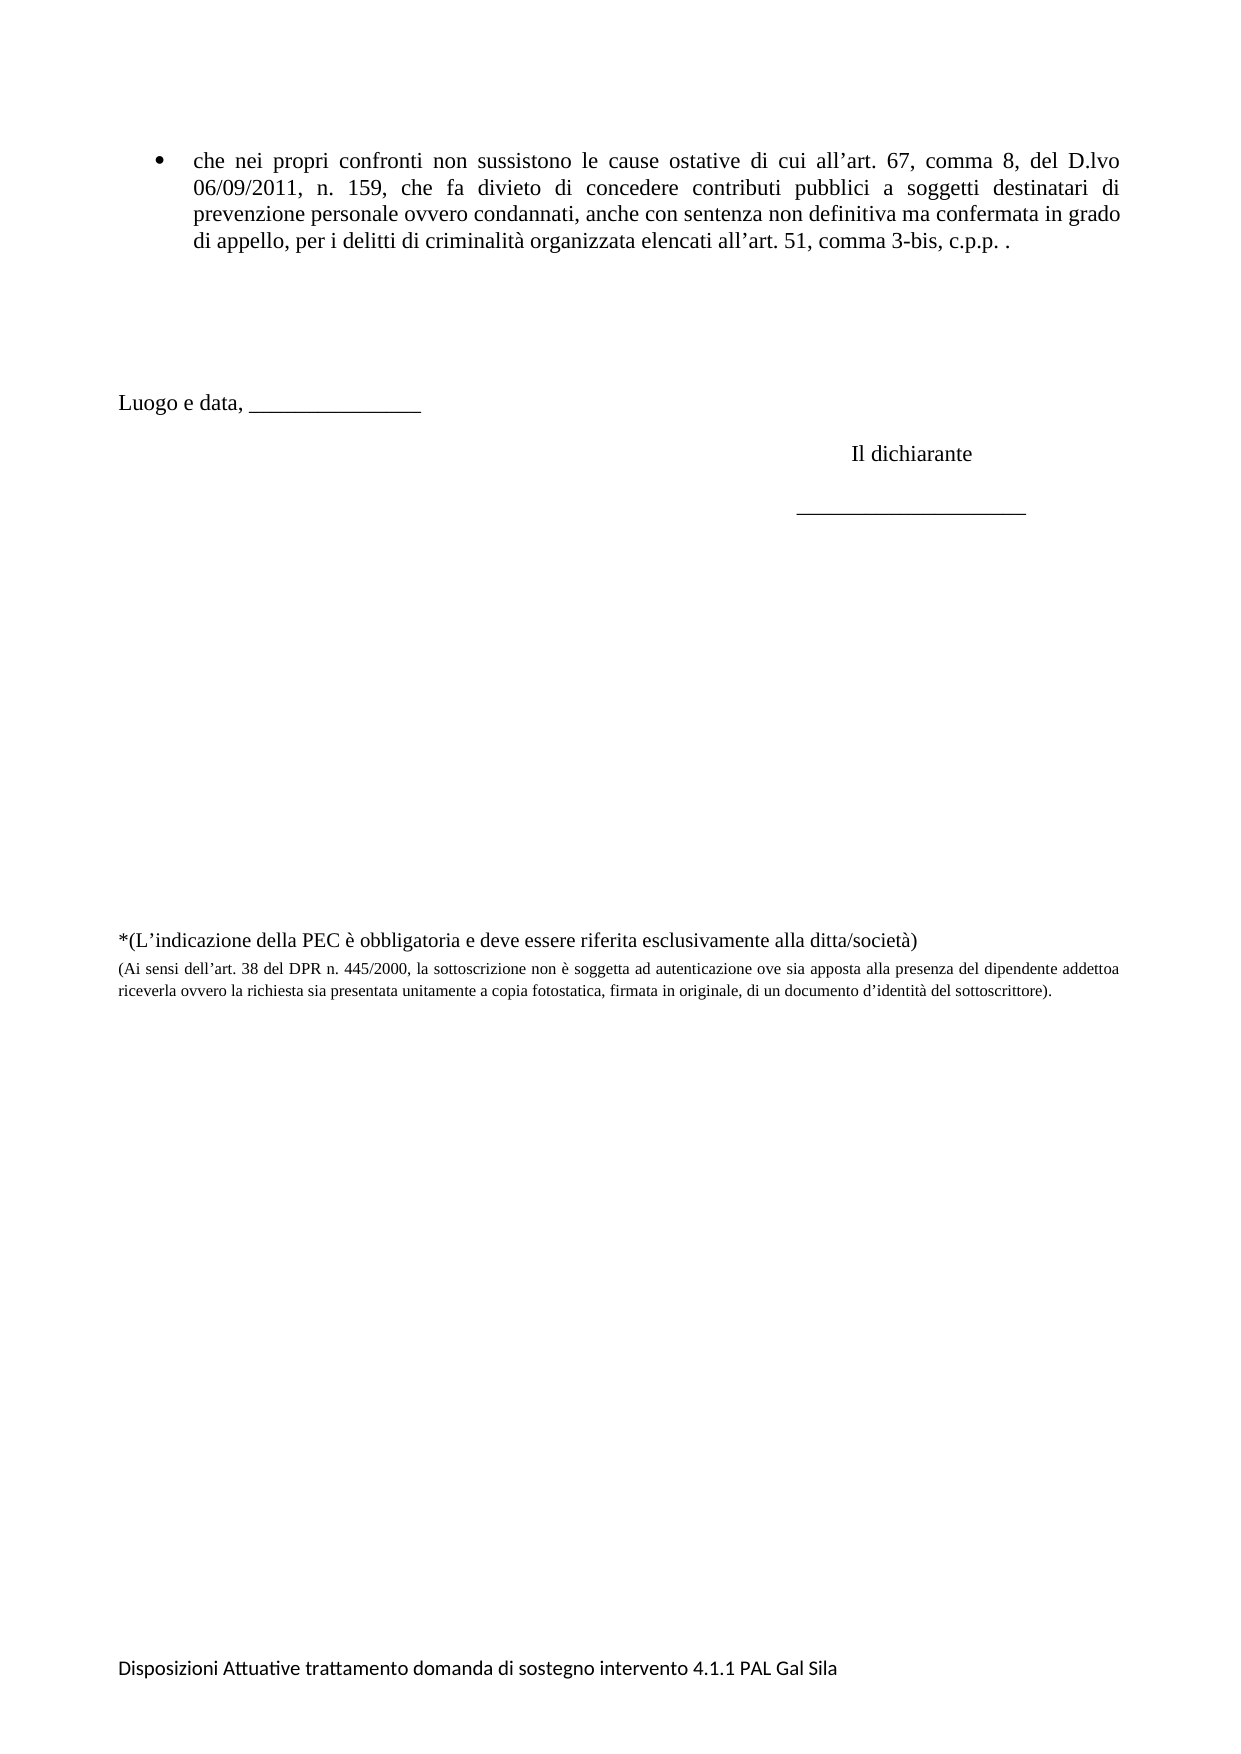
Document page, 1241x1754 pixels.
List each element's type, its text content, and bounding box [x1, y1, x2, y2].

text *(L’indicazione della PEC è obbligatoria e deve essere riferita esclusivamente alla ditta/società) [118, 927, 1122, 952]
text (Ai sensi dell’art. 38 del DPR n. 445/2000, la sottoscrizione non è soggetta ad autenticazione ove sia apposta alla presenza del dipendente addettoa riceverla ovvero la richiesta sia presentata unitamente a copia fotostatica, firmata in originale, di un documento d’identità del sottoscrittore). [118, 959, 1122, 1000]
text Luogo e data, _______________ [118, 389, 1122, 415]
list che nei propri confronti non sussistono le cause ostative di cui all’art. 67, comma 8, del D.lvo 06/09/2011, n. 159, che fa divieto di concedere contributi pubblici a soggetti destinatari di prevenzione personale ovvero condannati, anche con sentenza non definitiva ma confermata in grado di appello, per i delitti di criminalità organizzata elencati all’art. 51, comma 3-bis, c.p.p. . [156, 148, 1122, 253]
text ____________________ [118, 491, 1122, 517]
text Il dichiarante [118, 440, 1122, 466]
